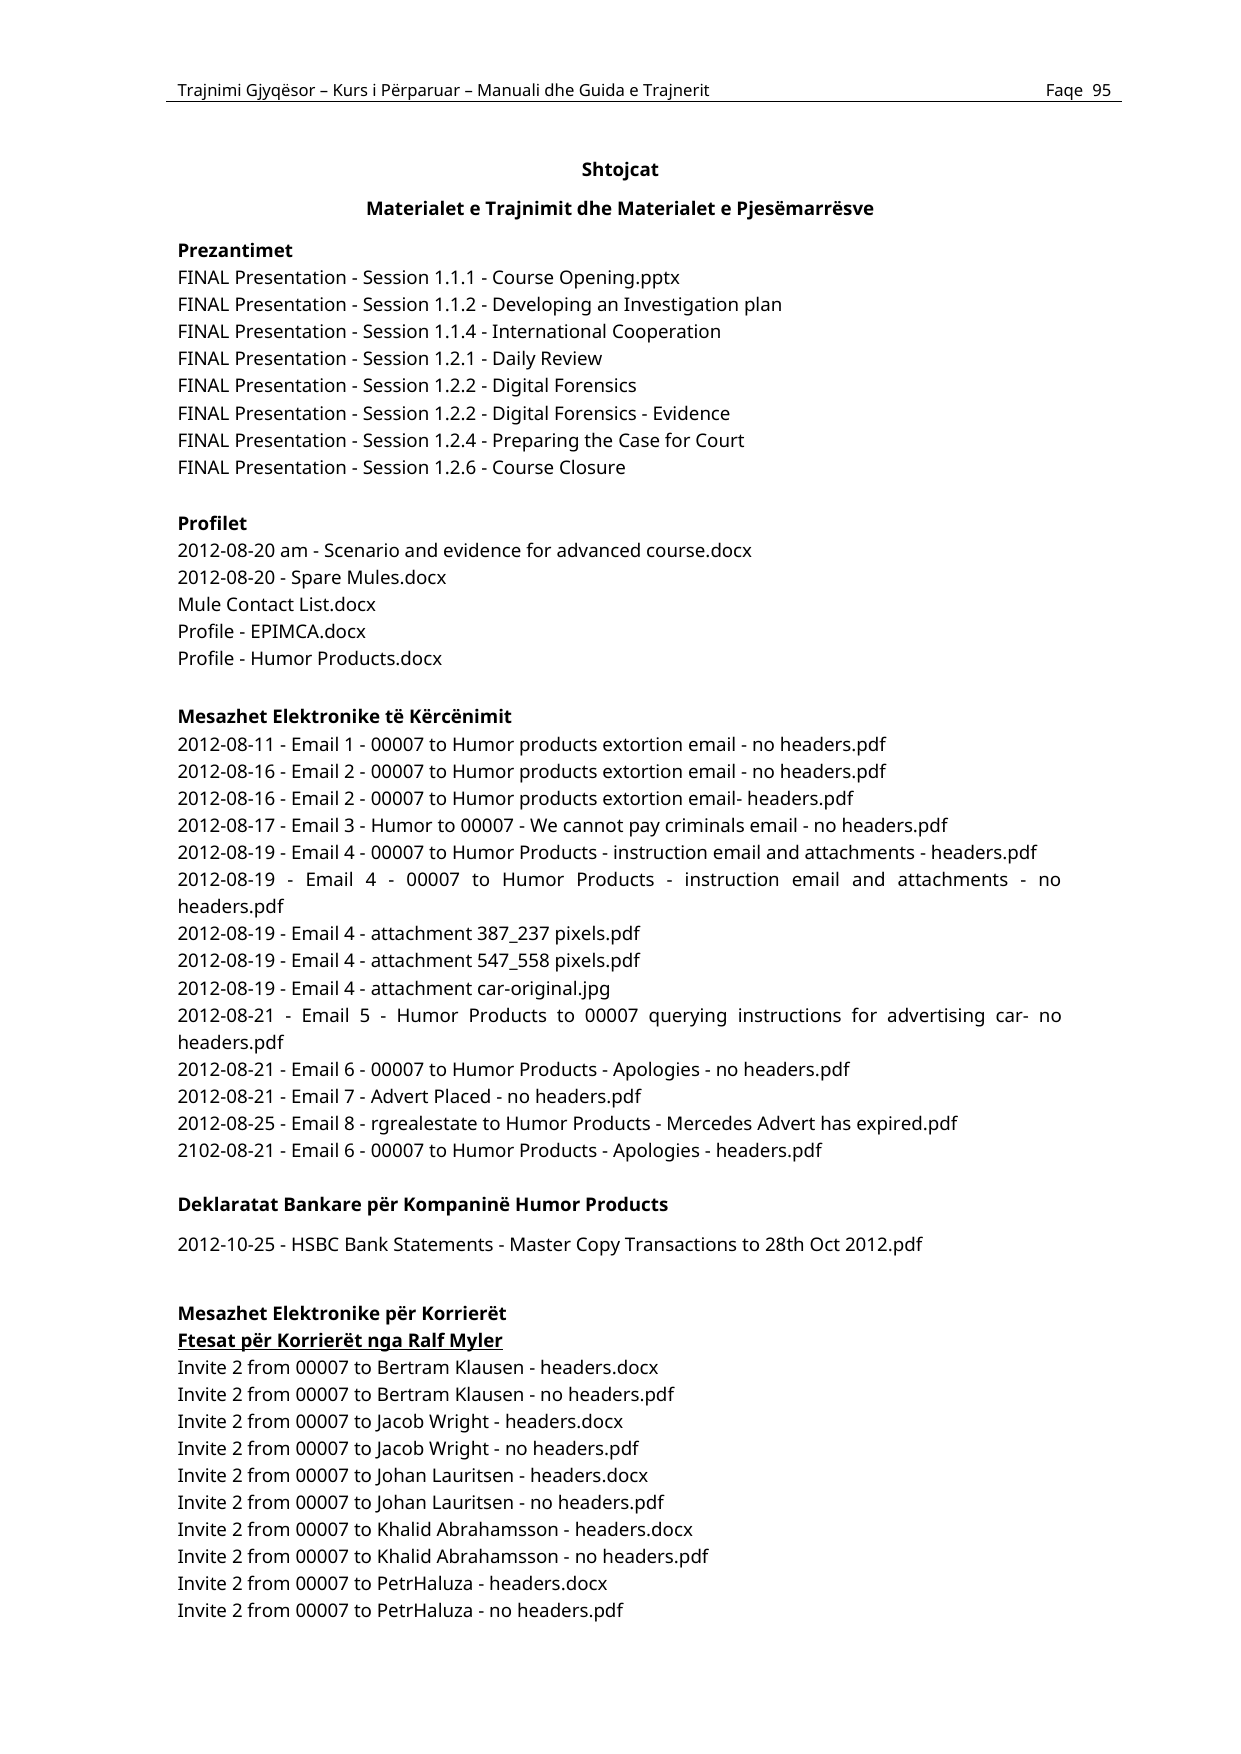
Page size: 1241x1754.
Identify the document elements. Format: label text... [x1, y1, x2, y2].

text 2012-08-19 - Email 4 - 00007 to Humor Products - instruction email and attachments - no headers.pdf [177, 865, 1063, 919]
text Invite 2 from 00007 to Jacob Wright - headers.docx [177, 1407, 1063, 1434]
text Deklaratat Bankare për Kompaninë Humor Products [177, 1190, 1063, 1217]
text Mule Contact List.docx [177, 590, 1063, 617]
text Shtojcat [177, 154, 1063, 182]
text Profile - Humor Products.docx [177, 644, 1063, 671]
text 2012-10-25 - HSBC Bank Statements - Master Copy Transactions to 28th Oct 2012.pdf [177, 1229, 1063, 1257]
text Profilet [177, 509, 1063, 536]
text 2012-08-19 - Email 4 - 00007 to Humor Products - instruction email and attachments - headers.pdf [177, 838, 1063, 865]
text Mesazhet Elektronike për Korrierët [177, 1298, 1063, 1325]
text Invite 2 from 00007 to Johan Lauritsen - no headers.pdf [177, 1488, 1063, 1515]
text Profile - EPIMCA.docx [177, 617, 1063, 644]
text 2012-08-25 - Email 8 - rgrealestate to Humor Products - Mercedes Advert has expired.pdf [177, 1109, 1063, 1136]
text 2012-08-17 - Email 3 - Humor to 00007 - We cannot pay criminals email - no headers.pdf [177, 811, 1063, 838]
text 2012-08-21 - Email 7 - Advert Placed - no headers.pdf [177, 1082, 1063, 1109]
text Invite 2 from 00007 to Bertram Klausen - no headers.pdf [177, 1379, 1063, 1407]
text FINAL Presentation - Session 1.2.1 - Daily Review [177, 344, 1063, 371]
text 2012-08-20 am - Scenario and evidence for advanced course.docx [177, 536, 1063, 563]
text Invite 2 from 00007 to Jacob Wright - no headers.pdf [177, 1434, 1063, 1461]
text Mesazhet Elektronike të Kërcënimit [177, 700, 1063, 729]
text Invite 2 from 00007 to Khalid Abrahamsson - no headers.pdf [177, 1542, 1063, 1569]
text FINAL Presentation - Session 1.2.2 - Digital Forensics [177, 371, 1063, 398]
text 2012-08-19 - Email 4 - attachment car-original.jpg [177, 973, 1063, 1000]
text Invite 2 from 00007 to Khalid Abrahamsson - headers.docx [177, 1515, 1063, 1542]
text 2012-08-16 - Email 2 - 00007 to Humor products extortion email - no headers.pdf [177, 757, 1063, 784]
text 2012-08-19 - Email 4 - attachment 387_237 pixels.pdf [177, 919, 1063, 946]
text Prezantimet [177, 234, 1063, 263]
text FINAL Presentation - Session 1.2.2 - Digital Forensics - Evidence [177, 398, 1063, 425]
text 2012-08-21 - Email 5 - Humor Products to 00007 querying instructions for advertising car- no headers.pdf [177, 1000, 1063, 1054]
text FINAL Presentation - Session 1.2.6 - Course Closure [177, 452, 1063, 479]
text 2012-08-19 - Email 4 - attachment 547_558 pixels.pdf [177, 946, 1063, 973]
text Invite 2 from 00007 to Bertram Klausen - headers.docx [177, 1352, 1063, 1379]
text 2012-08-21 - Email 6 - 00007 to Humor Products - Apologies - no headers.pdf [177, 1054, 1063, 1082]
text FINAL Presentation - Session 1.1.1 - Course Opening.pptx [177, 263, 1063, 290]
text Invite 2 from 00007 to Johan Lauritsen - headers.docx [177, 1461, 1063, 1488]
text 2012-08-20 - Spare Mules.docx [177, 563, 1063, 590]
text Ftesat për Korrierët nga Ralf Myler [177, 1325, 1063, 1352]
text Invite 2 from 00007 to PetrHaluza - no headers.pdf [177, 1596, 1063, 1623]
text FINAL Presentation - Session 1.1.4 - International Cooperation [177, 317, 1063, 344]
text 2102-08-21 - Email 6 - 00007 to Humor Products - Apologies - headers.pdf [177, 1136, 1063, 1163]
text 2012-08-16 - Email 2 - 00007 to Humor products extortion email- headers.pdf [177, 784, 1063, 811]
text Invite 2 from 00007 to PetrHaluza - headers.docx [177, 1569, 1063, 1596]
text FINAL Presentation - Session 1.2.4 - Preparing the Case for Court [177, 425, 1063, 452]
text Materialet e Trajnimit dhe Materialet e Pjesëmarrësve [177, 194, 1063, 221]
text FINAL Presentation - Session 1.1.2 - Developing an Investigation plan [177, 290, 1063, 317]
text 2012-08-11 - Email 1 - 00007 to Humor products extortion email - no headers.pdf [177, 729, 1063, 757]
